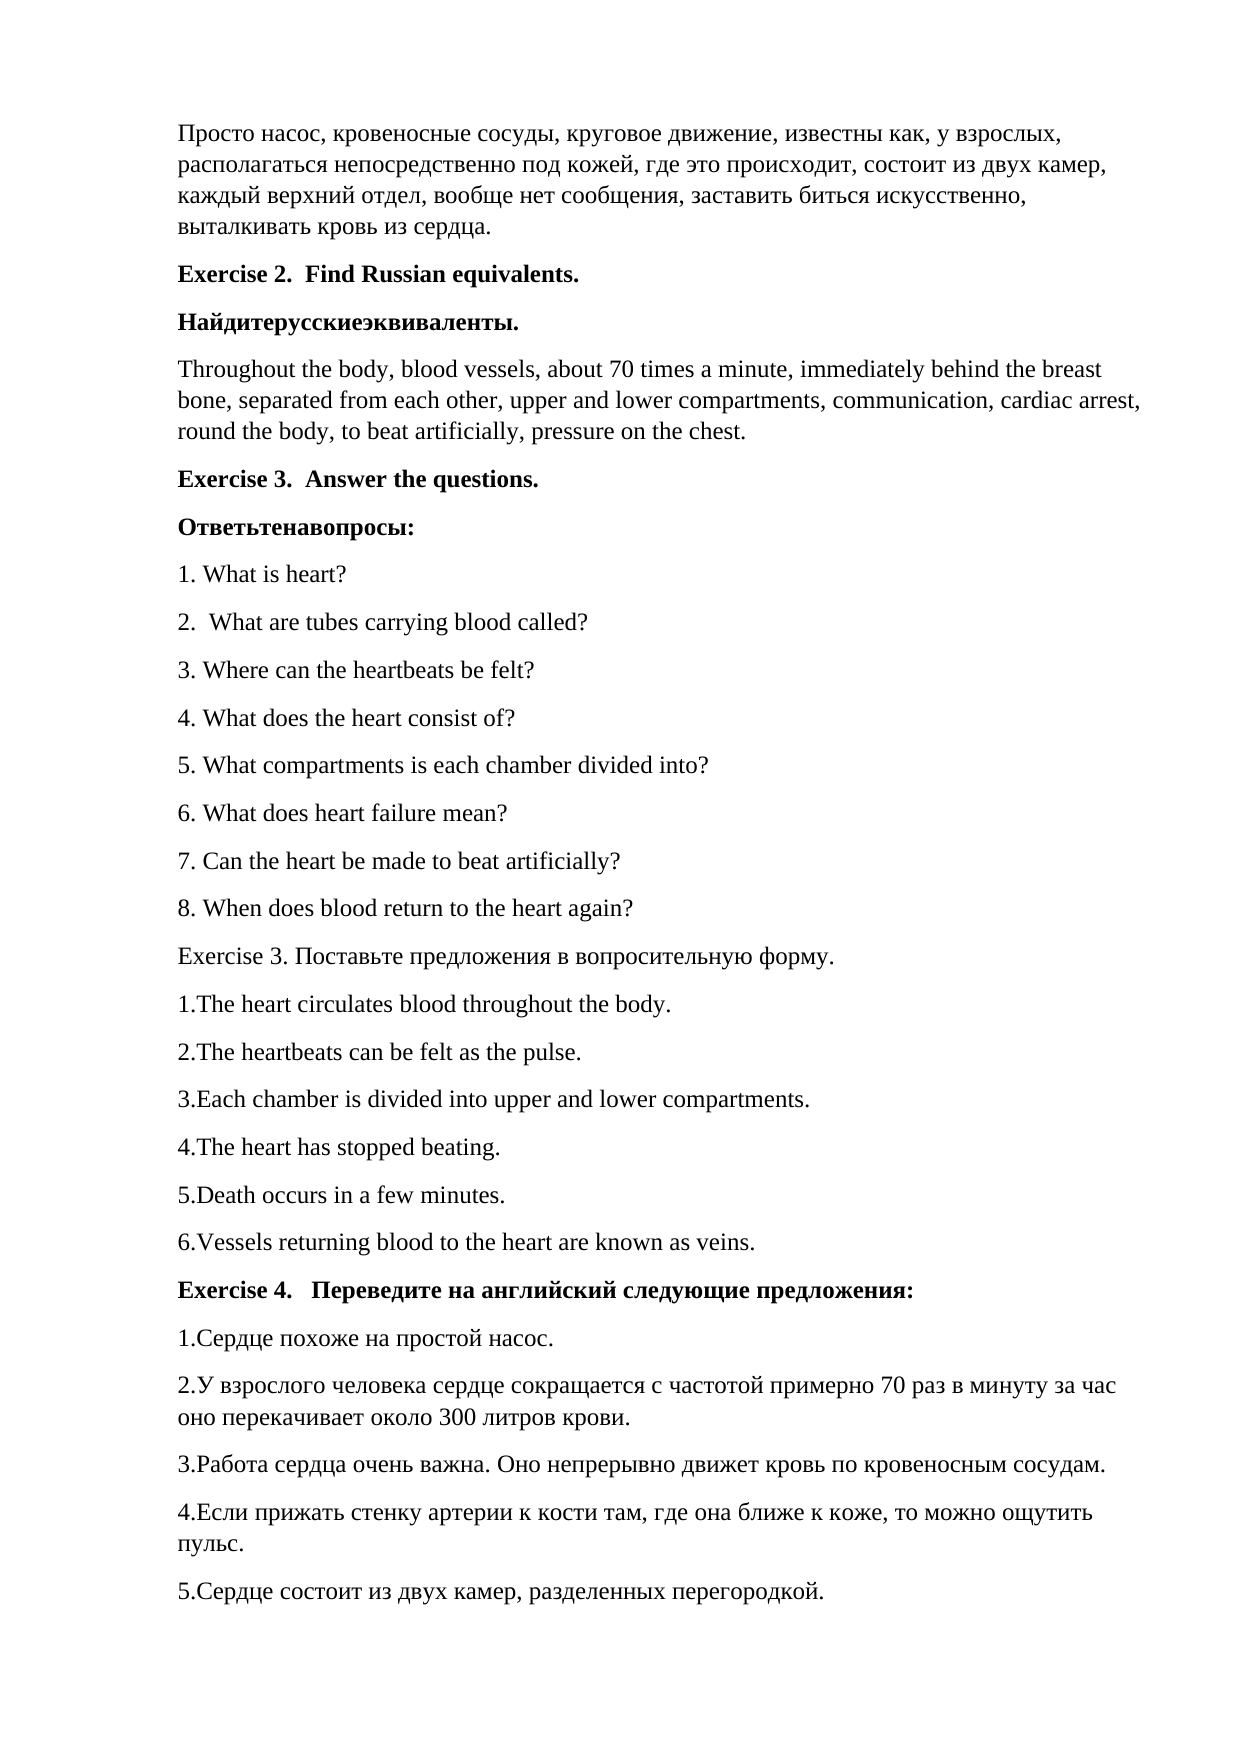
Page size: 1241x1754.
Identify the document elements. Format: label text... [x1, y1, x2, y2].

text 4.The heart has stopped beating. [177, 1132, 1152, 1161]
text Throughout the body, blood vessels, about 70 times a minute, immediately behind the breast bone, separated from each other, upper and lower compartments, communication, cardiac arrest, round the body, to beat artificially, pressure on the chest. [177, 354, 1152, 445]
text Exercise 4. Переведите на английский следующие предложения: [177, 1275, 1152, 1304]
text 8. When does blood return to the heart again? [177, 893, 1152, 922]
text 5.Сердце состоит из двух камер, разделенных перегородкой. [177, 1576, 1152, 1604]
text 1.The heart circulates blood throughout the body. [177, 989, 1152, 1018]
text 3.Each chamber is divided into upper and lower compartments. [177, 1084, 1152, 1113]
text Просто насос, кровеносные сосуды, круговое движение, известны как, у взрослых, располагаться непосредственно под кожей, где это происходит, состоит из двух камер, каждый верхний отдел, вообще нет сообщения, заставить биться искусственно, выталкивать кровь из сердца. [177, 118, 1152, 240]
text Exercise 2. Find Russian equivalents. [177, 259, 1152, 288]
text 1.Сердце похоже на простой насос. [177, 1323, 1152, 1352]
text 1. What is heart? [177, 559, 1152, 588]
text 2. What are tubes carrying blood called? [177, 607, 1152, 636]
text Exercise 3. Answer the questions. [177, 464, 1152, 493]
text 2.У взрослого человека сердце сокращается с частотой примерно 70 раз в минуту за час оно перекачивает около 300 литров крови. [177, 1371, 1152, 1430]
text 6.Vessels returning blood to the heart are known as veins. [177, 1227, 1152, 1256]
text 5.Death occurs in a few minutes. [177, 1180, 1152, 1208]
text 2.The heartbeats can be felt as the pulse. [177, 1037, 1152, 1065]
text 5. What compartments is each chamber divided into? [177, 750, 1152, 779]
text 6. What does heart failure mean? [177, 798, 1152, 827]
text Найдитерусскиеэквиваленты. [177, 307, 1152, 335]
text 7. Can the heart be made to beat artificially? [177, 846, 1152, 874]
text 4. What does the heart consist of? [177, 703, 1152, 731]
text 3.Работа сердца очень важна. Оно непрерывно движет кровь по кровеносным сосудам. [177, 1449, 1152, 1478]
text 4.Если прижать стенку артерии к кости там, где она ближе к коже, то можно ощутить пульс. [177, 1497, 1152, 1557]
text Exercise 3. Поставьте предложения в вопросительную форму. [177, 941, 1152, 970]
text 3. Where can the heartbeats be felt? [177, 655, 1152, 684]
text Ответьтенавопросы: [177, 512, 1152, 541]
